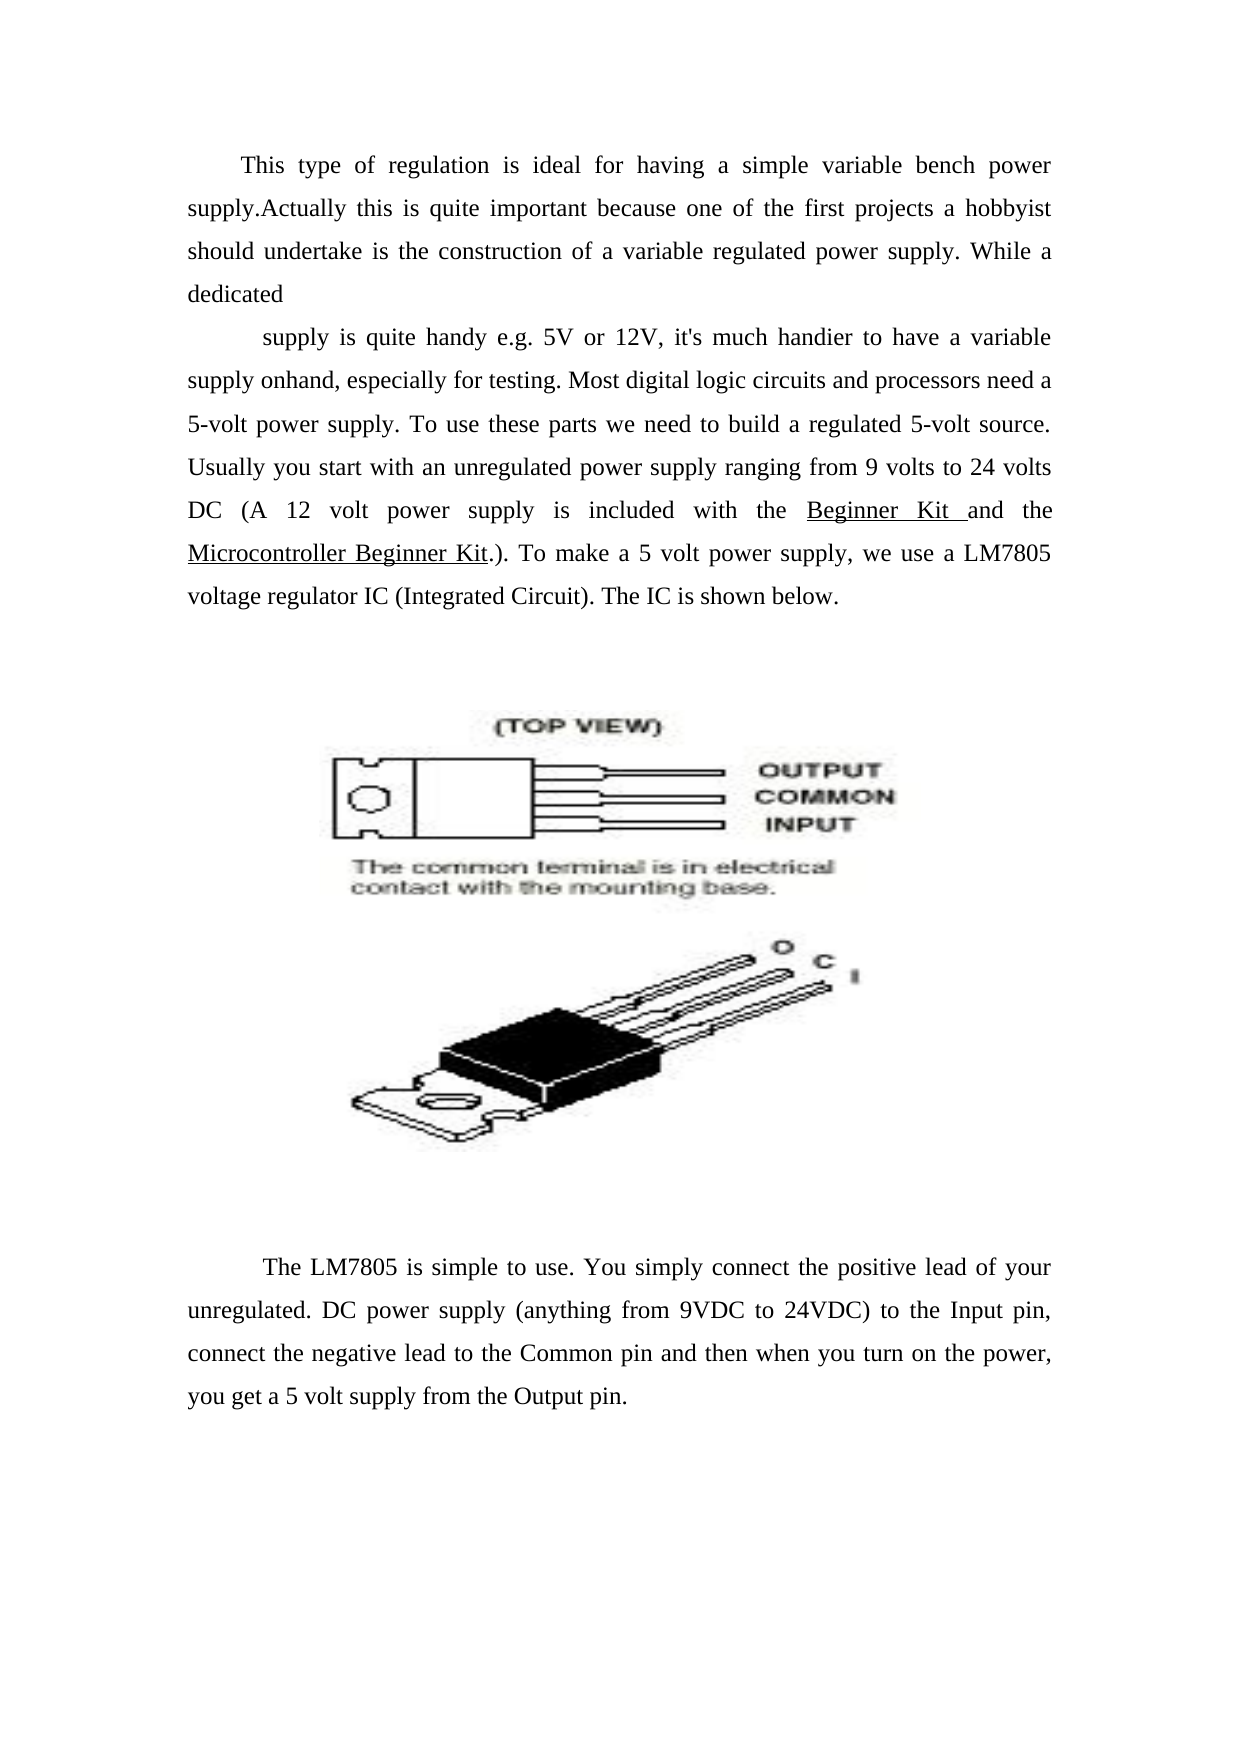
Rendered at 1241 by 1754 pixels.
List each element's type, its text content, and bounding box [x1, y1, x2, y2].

text This type of regulation is ideal for having a simple variable bench power supply.Actually this is quite important because one of the first projects a hobbyist should undertake is the construction of a variable regulated power supply. While a dedicated [187, 150, 1053, 308]
picture [319, 710, 921, 1152]
text The LM7805 is simple to use. You simply connect the positive lead of your unregulated. DC power supply (anything from 9VDC to 24VDC) to the Input pin, connect the negative lead to the Common pin and then when you turn on the power, you get a 5 volt supply from the Output pin. [187, 1252, 1053, 1410]
text supply is quite handy e.g. 5V or 12V, it's much handier to have a variable supply onhand, especially for testing. Most digital logic circuits and processors need a 5-volt power supply. To use these parts we need to build a regulated 5-volt source. Usually you start with an unregulated power supply ranging from 9 volts to 24 volts DC (A 12 volt power supply is included with the Beginner Kit and the Microcontroller Beginner Kit.). To make a 5 volt power supply, we use a LM7805 voltage regulator IC (Integrated Circuit). The IC is shown below. [187, 322, 1053, 610]
